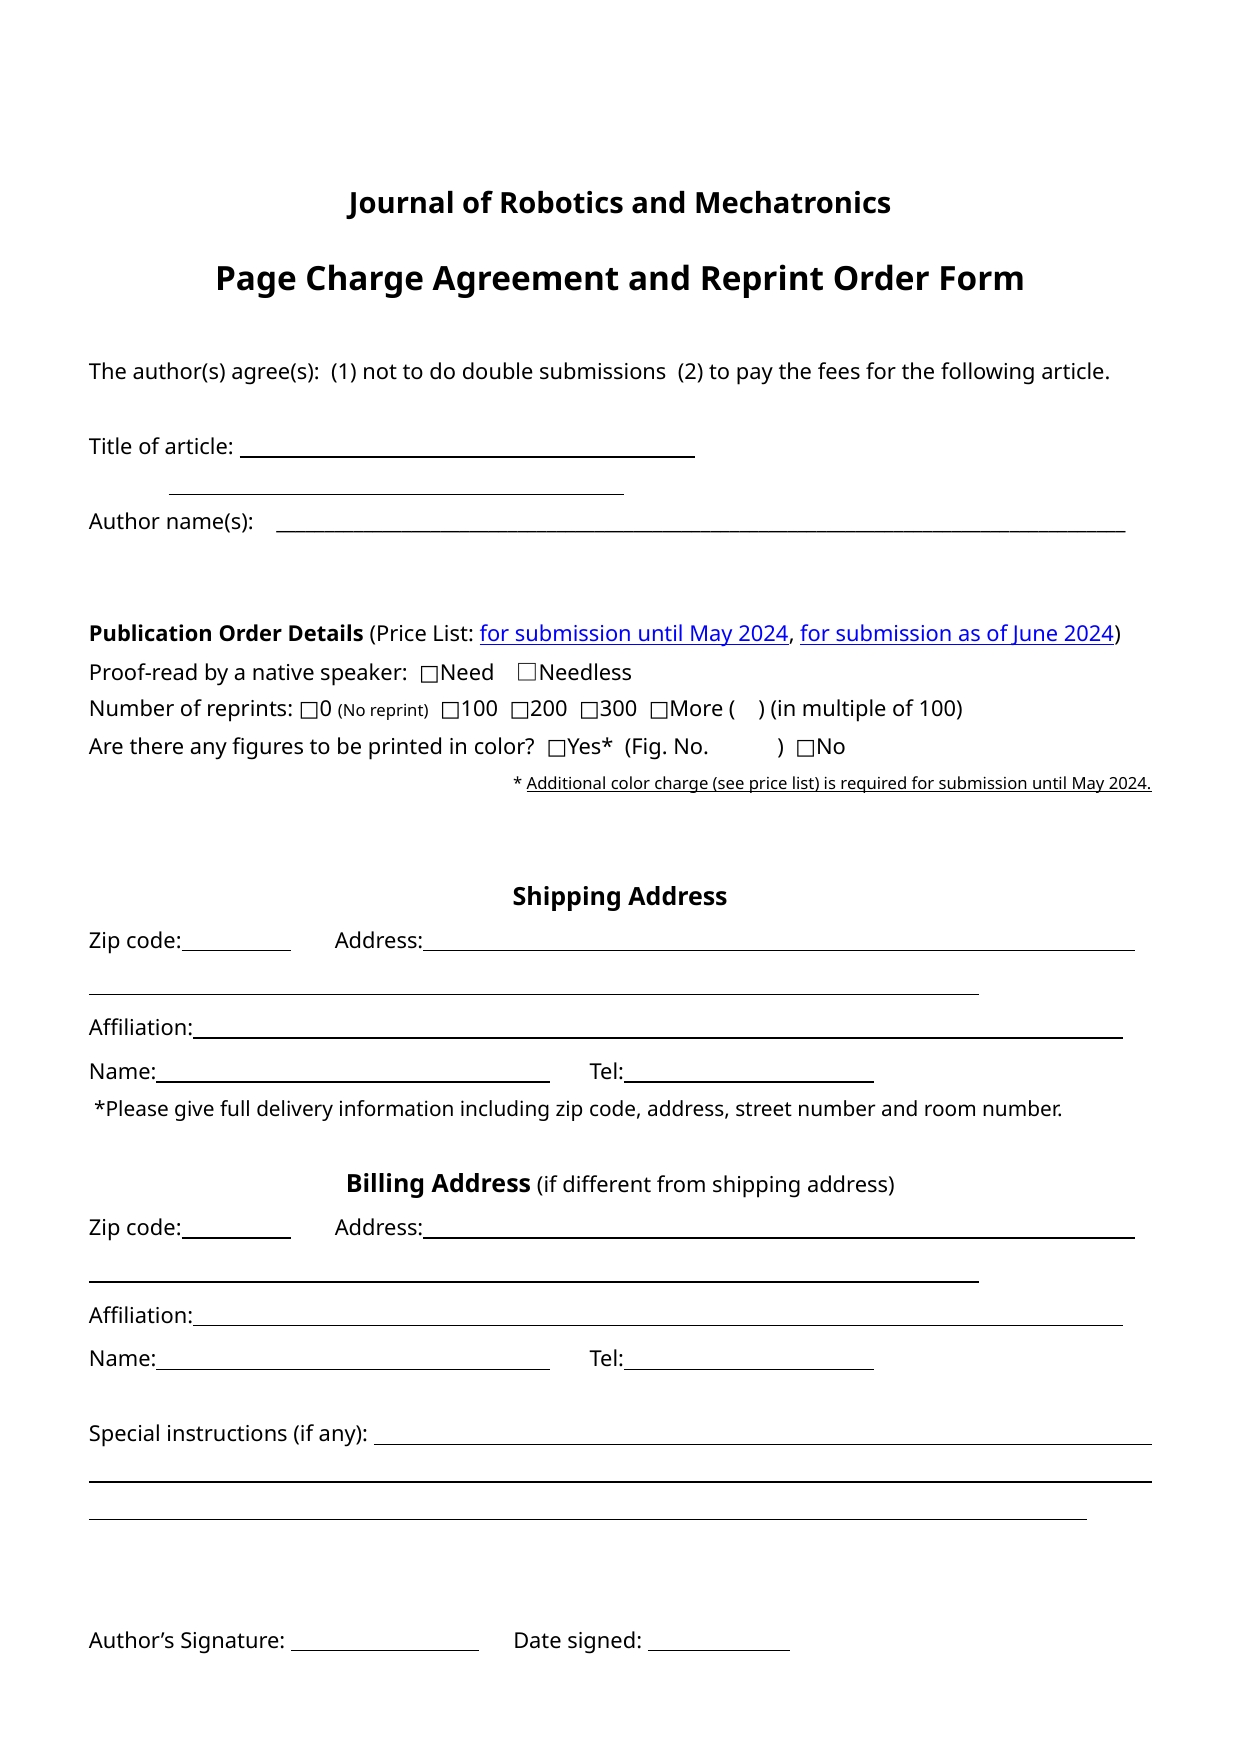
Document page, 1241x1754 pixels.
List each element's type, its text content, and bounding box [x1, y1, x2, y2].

text Are there any figures to be printed in color? □Yes* (Fig. No. ) □No [89, 727, 1152, 764]
text Zip code: Address: [89, 1208, 1152, 1246]
text Title of article: [89, 427, 1152, 464]
text Publication Order Details (Price List: for submission until May 2024, for submission as of June 2024) [89, 614, 1152, 652]
text Billing Address (if different from shipping address) [89, 1164, 1152, 1202]
text * Additional color charge (see price list) is required for submission until May 2024. [89, 764, 1152, 802]
text Proof-read by a native speaker: □Need □Needless [89, 652, 1152, 689]
text Affiliation: [89, 1008, 1152, 1046]
text Affiliation: [89, 1296, 1152, 1333]
text Special instructions (if any): [89, 1414, 1152, 1481]
text Name: Tel: [89, 1339, 1152, 1377]
text Number of reprints: □0 (No reprint) □100 □200 □300 □More ( ) (in multiple of 100) [89, 689, 1152, 727]
text Zip code: Address: [89, 921, 1152, 958]
text Name: Tel: [89, 1052, 1152, 1089]
text *Please give full delivery information including zip code, address, street number and room number. [89, 1089, 1152, 1127]
text The author(s) agree(s): (1) not to do double submissions (2) to pay the fees for the following article. [89, 352, 1152, 389]
text Author name(s): [89, 502, 1152, 539]
text Shipping Address [89, 877, 1152, 914]
text Author’s Signature: Date signed: [89, 1621, 1152, 1658]
text Special instructions (if any): [89, 1483, 1152, 1527]
text Journal of Robotics and Mechatronics Page Charge Agreement and Reprint Order Form [89, 164, 1152, 352]
